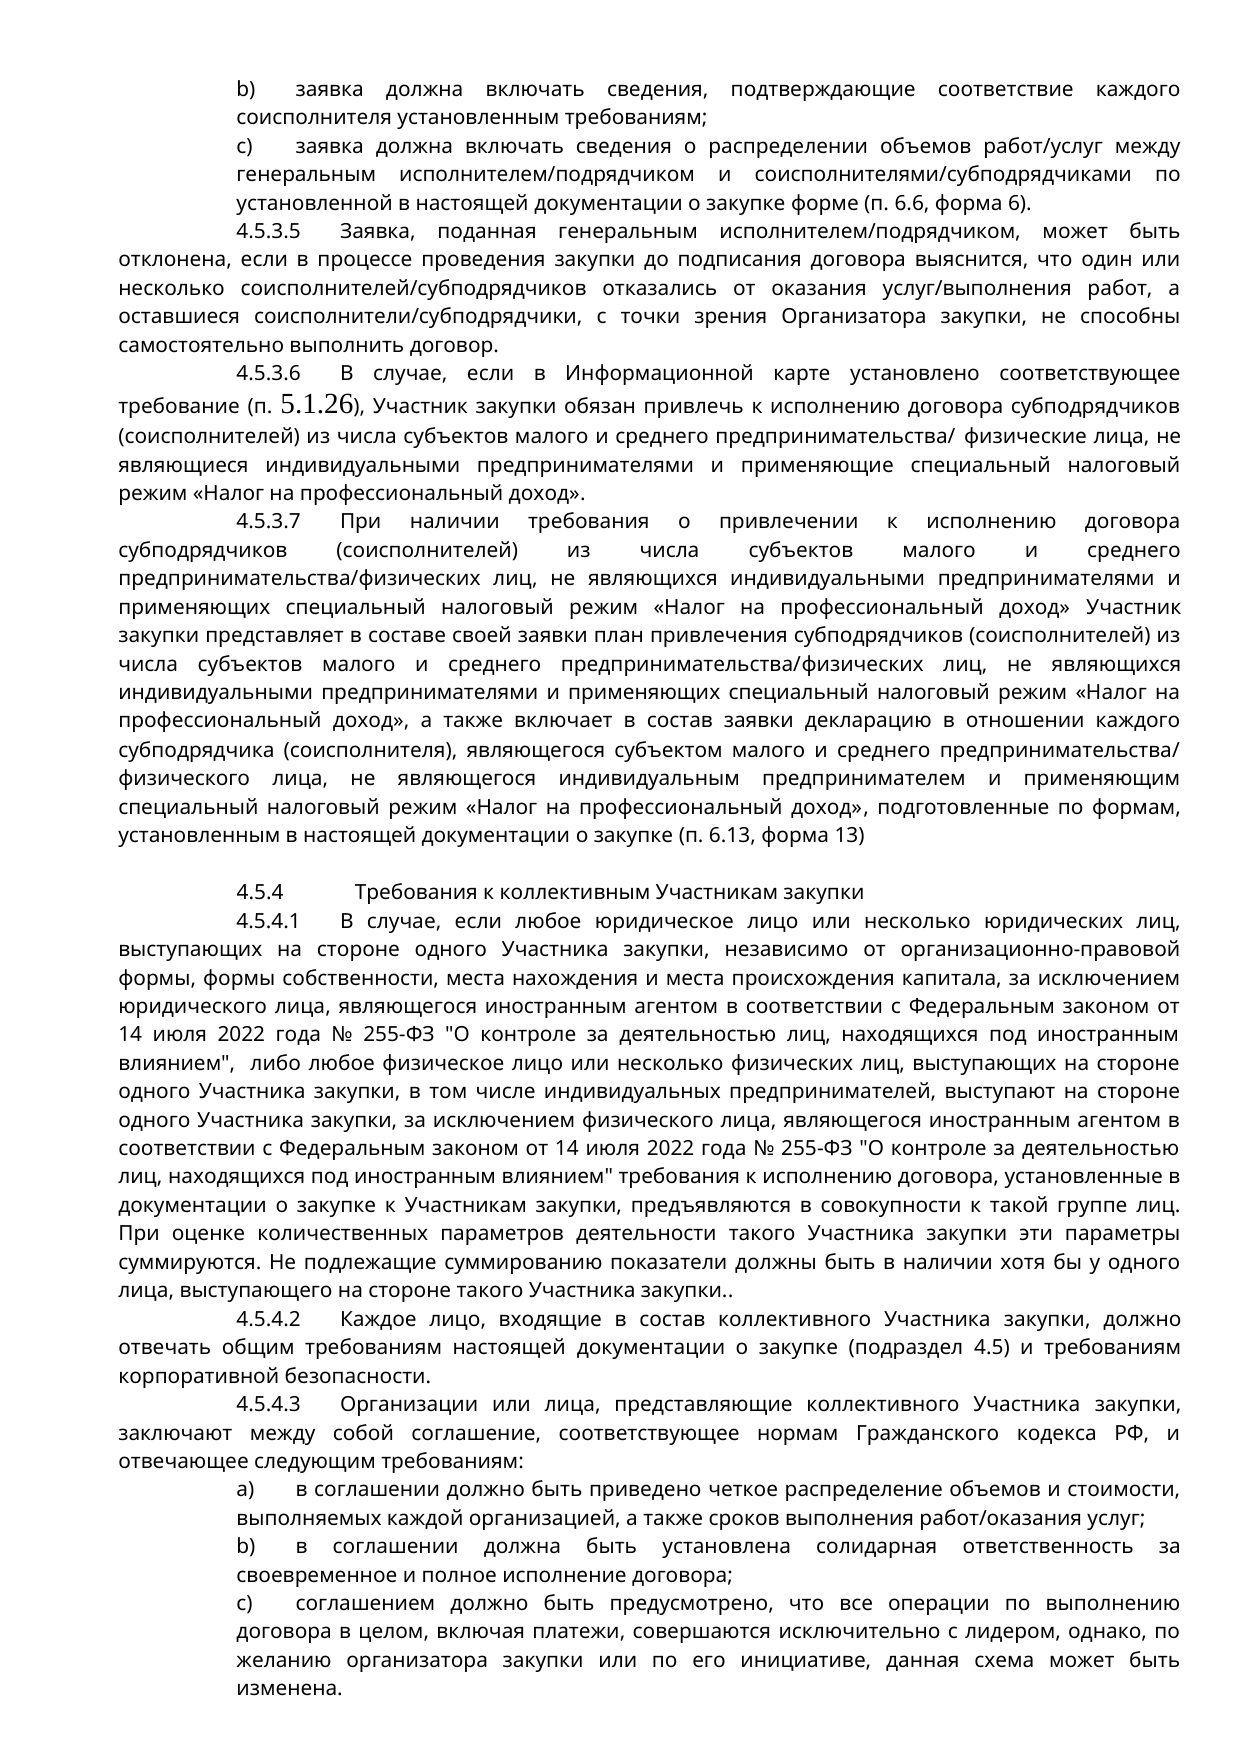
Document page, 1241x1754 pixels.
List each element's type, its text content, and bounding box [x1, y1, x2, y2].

list заявка должна включать сведения, подтверждающие соответствие каждого соисполнителя установленным требованиям; [236, 74, 1181, 131]
list При наличии требования о привлечении к исполнению договора субподрядчиков (соисполнителей) из числа субъектов малого и среднего предпринимательства/физических лиц, не являющихся индивидуальными предпринимателями и применяющих специальный налоговый режим «Налог на профессиональный доход» Участник закупки представляет в составе своей заявки план привлечения субподрядчиков (соисполнителей) из числа субъектов малого и среднего предпринимательства/физических лиц, не являющихся индивидуальными предпринимателями и применяющих специальный налоговый режим «Налог на профессиональный доход», а также включает в состав заявки декларацию в отношении каждого субподрядчика (соисполнителя), являющегося субъектом малого и среднего предпринимательства/ физического лица, не являющегося индивидуальным предпринимателем и применяющим специальный налоговый режим «Налог на профессиональный доход», подготовленные по формам, установленным в настоящей документации о закупке (п. 6.13, форма 13) [118, 507, 1181, 849]
list в соглашении должна быть установлена солидарная ответственность за своевременное и полное исполнение договора; [236, 1531, 1181, 1588]
list соглашением должно быть предусмотрено, что все операции по выполнению договора в целом, включая платежи, совершаются исключительно с лидером, однако, по желанию организатора закупки или по его инициативе, данная схема может быть изменена. [236, 1588, 1181, 1702]
list в соглашении должно быть приведено четкое распределение объемов и стоимости, выполняемых каждой организацией, а также сроков выполнения работ/оказания услуг; [236, 1474, 1181, 1531]
list Заявка, поданная генеральным исполнителем/подрядчиком, может быть отклонена, если в процессе проведения закупки до подписания договора выяснится, что один или несколько соисполнителей/субподрядчиков отказались от оказания услуг/выполнения работ, а оставшиеся соисполнители/субподрядчики, с точки зрения Организатора закупки, не способны самостоятельно выполнить договор. [118, 216, 1181, 358]
list В случае, если в Информационной карте установлено соответствующее требование (п. 5.1.28), Участник закупки обязан привлечь к исполнению договора субподрядчиков (соисполнителей) из числа субъектов малого и среднего предпринимательства/ физические лица, не являющиеся индивидуальными предпринимателями и применяющие специальный налоговый режим «Налог на профессиональный доход». [118, 358, 1181, 507]
list Каждое лицо, входящие в состав коллективного Участника закупки, должно отвечать общим требованиям настоящей документации о закупке (подраздел 4.5) и требованиям корпоративной безопасности. [118, 1304, 1181, 1389]
list В случае, если любое юридическое лицо или несколько юридических лиц, выступающих на стороне одного Участника закупки, независимо от организационно-правовой формы, формы собственности, места нахождения и места происхождения капитала, за исключением юридического лица, являющегося иностранным агентом в соответствии с Федеральным законом от 14 июля 2022 года № 255-ФЗ "О контроле за деятельностью лиц, находящихся под иностранным влиянием", либо любое физическое лицо или несколько физических лиц, выступающих на стороне одного Участника закупки, в том числе индивидуальных предпринимателей, выступают на стороне одного Участника закупки, за исключением физического лица, являющегося иностранным агентом в соответствии с Федеральным законом от 14 июля 2022 года № 255-ФЗ "О контроле за деятельностью лиц, находящихся под иностранным влиянием" требования к исполнению договора, установленные в документации о закупке к Участникам закупки, предъявляются в совокупности к такой группе лиц. При оценке количественных параметров деятельности такого Участника закупки эти параметры суммируются. Не подлежащие суммированию показатели должны быть в наличии хотя бы у одного лица, выступающего на стороне такого Участника закупки.. [118, 906, 1181, 1304]
list заявка должна включать сведения о распределении объемов работ/услуг между генеральным исполнителем/подрядчиком и соисполнителями/субподрядчиками по установленной в настоящей документации о закупке форме (п. 6.6, форма 6). [236, 131, 1181, 216]
list Организации или лица, представляющие коллективного Участника закупки, заключают между собой соглашение, соответствующее нормам Гражданского кодекса РФ, и отвечающее следующим требованиям: [118, 1389, 1181, 1474]
list Требования к коллективным Участникам закупки [236, 877, 1181, 906]
